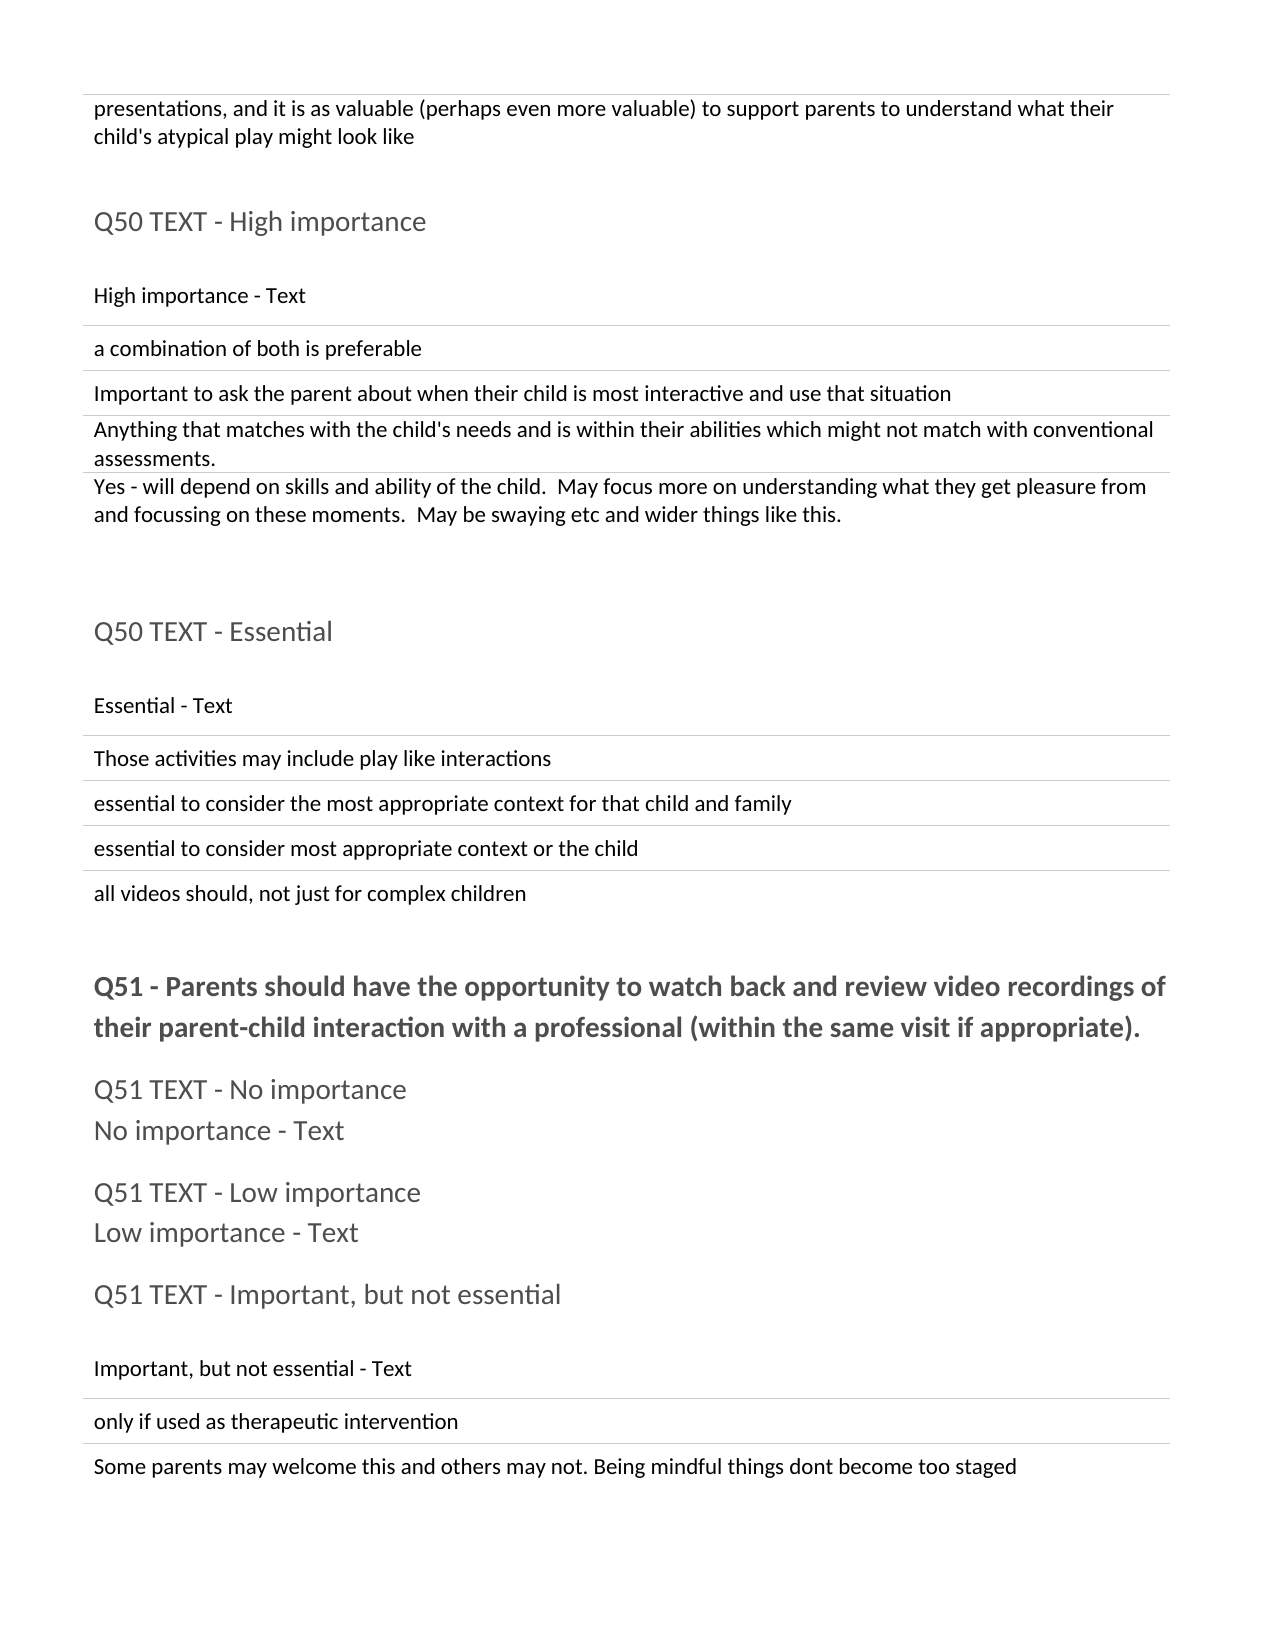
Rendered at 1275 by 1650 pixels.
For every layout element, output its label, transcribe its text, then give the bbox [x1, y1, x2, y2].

table_cell only if used as therapeutic intervention [83, 1399, 1170, 1443]
text Q51 TEXT - Low importance Low importance - Text [94, 1174, 1181, 1250]
table_cell essential to consider the most appropriate context for that child and family [83, 781, 1170, 825]
text Q51 TEXT - Important, but not essential [94, 1276, 1181, 1312]
text Q50 TEXT - High importance [94, 203, 1181, 239]
table_header High importance - Text [83, 265, 1170, 325]
table_header Essential - Text [83, 675, 1170, 735]
text Q51 TEXT - No importance No importance - Text [94, 1071, 1181, 1147]
table_cell Important to ask the parent about when their child is most interactive and use that situation [83, 371, 1170, 415]
table_cell all videos should, not just for complex children [83, 871, 1170, 915]
table_cell Anything that matches with the child's needs and is within their abilities which might not match with conventional assessments. [83, 416, 1170, 472]
text Q50 TEXT - Essential [94, 613, 1181, 649]
table_cell a combination of both is preferable [83, 326, 1170, 370]
table_cell Those activities may include play like interactions [83, 736, 1170, 780]
table_cell Some parents may welcome this and others may not. Being mindful things dont become too staged [83, 1444, 1170, 1488]
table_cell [83, 95, 1170, 150]
table_cell essential to consider most appropriate context or the child [83, 826, 1170, 870]
table_cell Yes - will depend on skills and ability of the child. May focus more on understanding what they get pleasure from and focussing on these moments. May be swaying etc and wider things like this. [83, 473, 1170, 528]
text Q51 - Parents should have the opportunity to watch back and review video recordings of their parent-child interaction with a professional (within the same visit if appropriate). [94, 968, 1181, 1045]
table_header Important, but not essential - Text [83, 1338, 1170, 1398]
